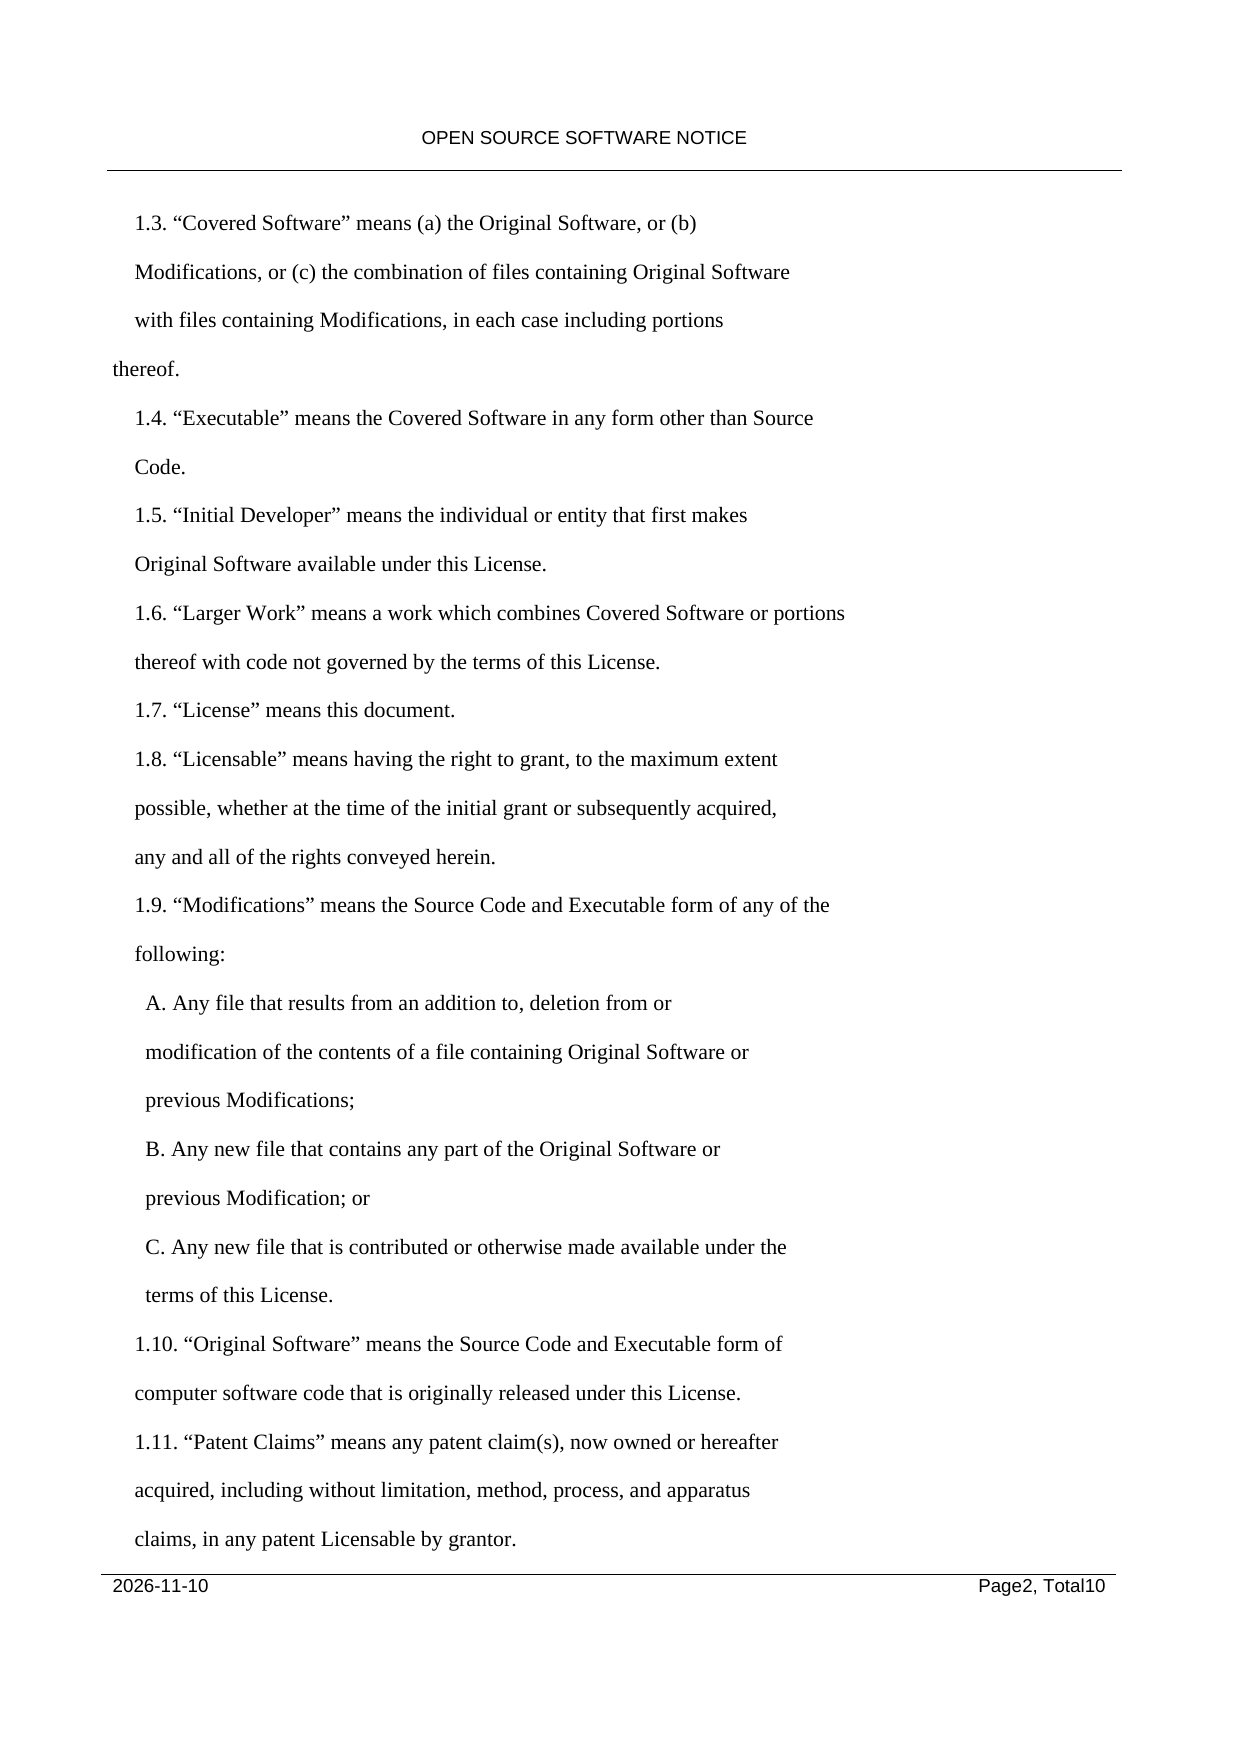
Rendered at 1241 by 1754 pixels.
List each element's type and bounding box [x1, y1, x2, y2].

text [112, 206, 1128, 1555]
